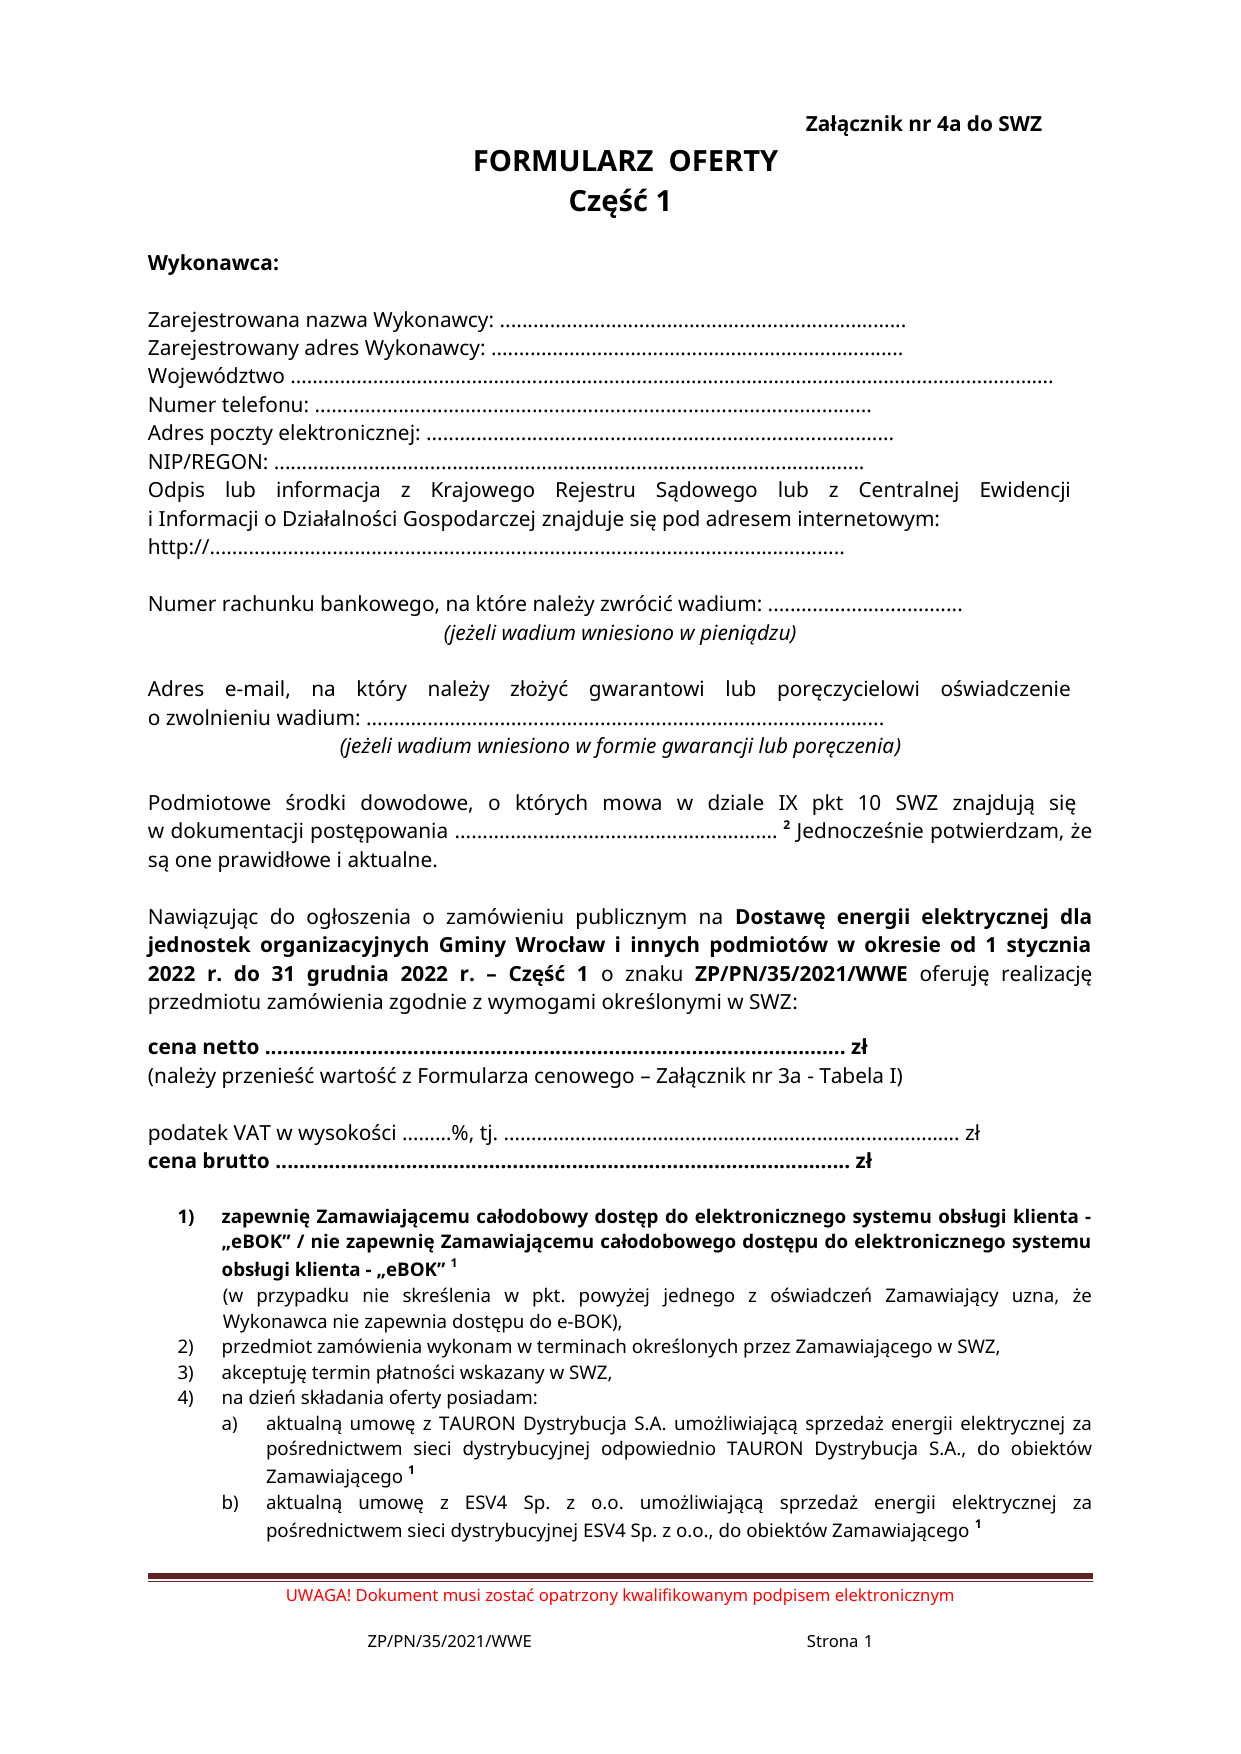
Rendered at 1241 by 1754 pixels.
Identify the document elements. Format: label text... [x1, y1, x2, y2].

text Odpis lub informacja z Krajowego Rejestru Sądowego lub z Centralnej Ewidencji i Informacji o Działalności Gospodarczej znajduje się pod adresem internetowym: [148, 475, 1093, 532]
list akceptuję termin płatności wskazany w SWZ, [177, 1359, 1093, 1384]
text Adres e-mail, na który należy złożyć gwarantowi lub poręczycielowi oświadczenie o zwolnieniu wadium: ............................................................................................. [148, 674, 1093, 731]
text Podmiotowe środki dowodowe, o których mowa w dziale IX pkt 10 SWZ znajdują się w dokumentacji postępowania .......................................................... 2 Jednocześnie potwierdzam, że są one prawidłowe i aktualne. [148, 788, 1093, 873]
list na dzień składania oferty posiadam: [177, 1384, 1093, 1410]
list aktualną umowę z TAURON Dystrybucja S.A. umożliwiającą sprzedaż energii elektrycznej za pośrednictwem sieci dystrybucyjnej odpowiednio TAURON Dystrybucja S.A., do obiektów Zamawiającego 1 [221, 1410, 1093, 1489]
subtitle Załącznik nr 4a do SWZ [784, 109, 1093, 138]
text Zarejestrowana nazwa Wykonawcy: ......................................................................... [148, 305, 1093, 333]
text NIP/REGON: .......................................................................................................... [148, 447, 1093, 475]
text cena netto .................................................................................................. zł [148, 1032, 1087, 1061]
text (jeżeli wadium wniesiono w pieniądzu) [148, 618, 1093, 646]
text FORMULARZ OFERTY [148, 140, 1093, 180]
text Nawiązując do ogłoszenia o zamówieniu publicznym na Dostawę energii elektrycznej dla jednostek organizacyjnych Gminy Wrocław i innych podmiotów w okresie od 1 stycznia 2022 r. do 31 grudnia 2022 r. – Część 1 o znaku ZP/PN/35/2021/WWE oferuję realizację przedmiotu zamówienia zgodnie z wymogami określonymi w SWZ: [148, 902, 1093, 1016]
text podatek VAT w wysokości ………%, tj. ……………………………………………………………..………… zł [148, 1118, 1093, 1146]
text Województwo …………………………………………………………………………………………………………………………. [148, 362, 1093, 390]
text cena brutto ................................................................................................. zł [148, 1146, 1093, 1174]
list zapewnię Zamawiającemu całodobowy dostęp do elektronicznego systemu obsługi klienta - „eBOK” / nie zapewnię Zamawiającemu całodobowego dostępu do elektronicznego systemu obsługi klienta - „eBOK” 1 [177, 1203, 1093, 1282]
list (w przypadku nie skreślenia w pkt. powyżej jednego z oświadczeń Zamawiający uzna, że Wykonawca nie zapewnia dostępu do e-BOK), [223, 1282, 1093, 1333]
text (jeżeli wadium wniesiono w formie gwarancji lub poręczenia) [148, 731, 1093, 760]
text (należy przenieść wartość z Formularza cenowego – Załącznik nr 3a - Tabela I) [148, 1061, 1093, 1089]
text Numer telefonu: .................................................................................................... [148, 390, 1093, 418]
text Adres poczty elektronicznej: .................................................................................... [148, 418, 1093, 447]
text Wykonawca: [148, 248, 1093, 276]
list przedmiot zamówienia wykonam w terminach określonych przez Zamawiającego w SWZ, [177, 1333, 1093, 1359]
text Numer rachunku bankowego, na które należy zwrócić wadium: ................................... [148, 589, 1093, 618]
text Część 1 [148, 180, 1093, 219]
list aktualną umowę z ESV4 Sp. z o.o. umożliwiającą sprzedaż energii elektrycznej za pośrednictwem sieci dystrybucyjnej ESV4 Sp. z o.o., do obiektów Zamawiającego 1 [221, 1489, 1093, 1543]
text http://.................................................................................................................. [148, 532, 1093, 561]
text Zarejestrowany adres Wykonawcy: .......................................................................... [148, 333, 1093, 362]
